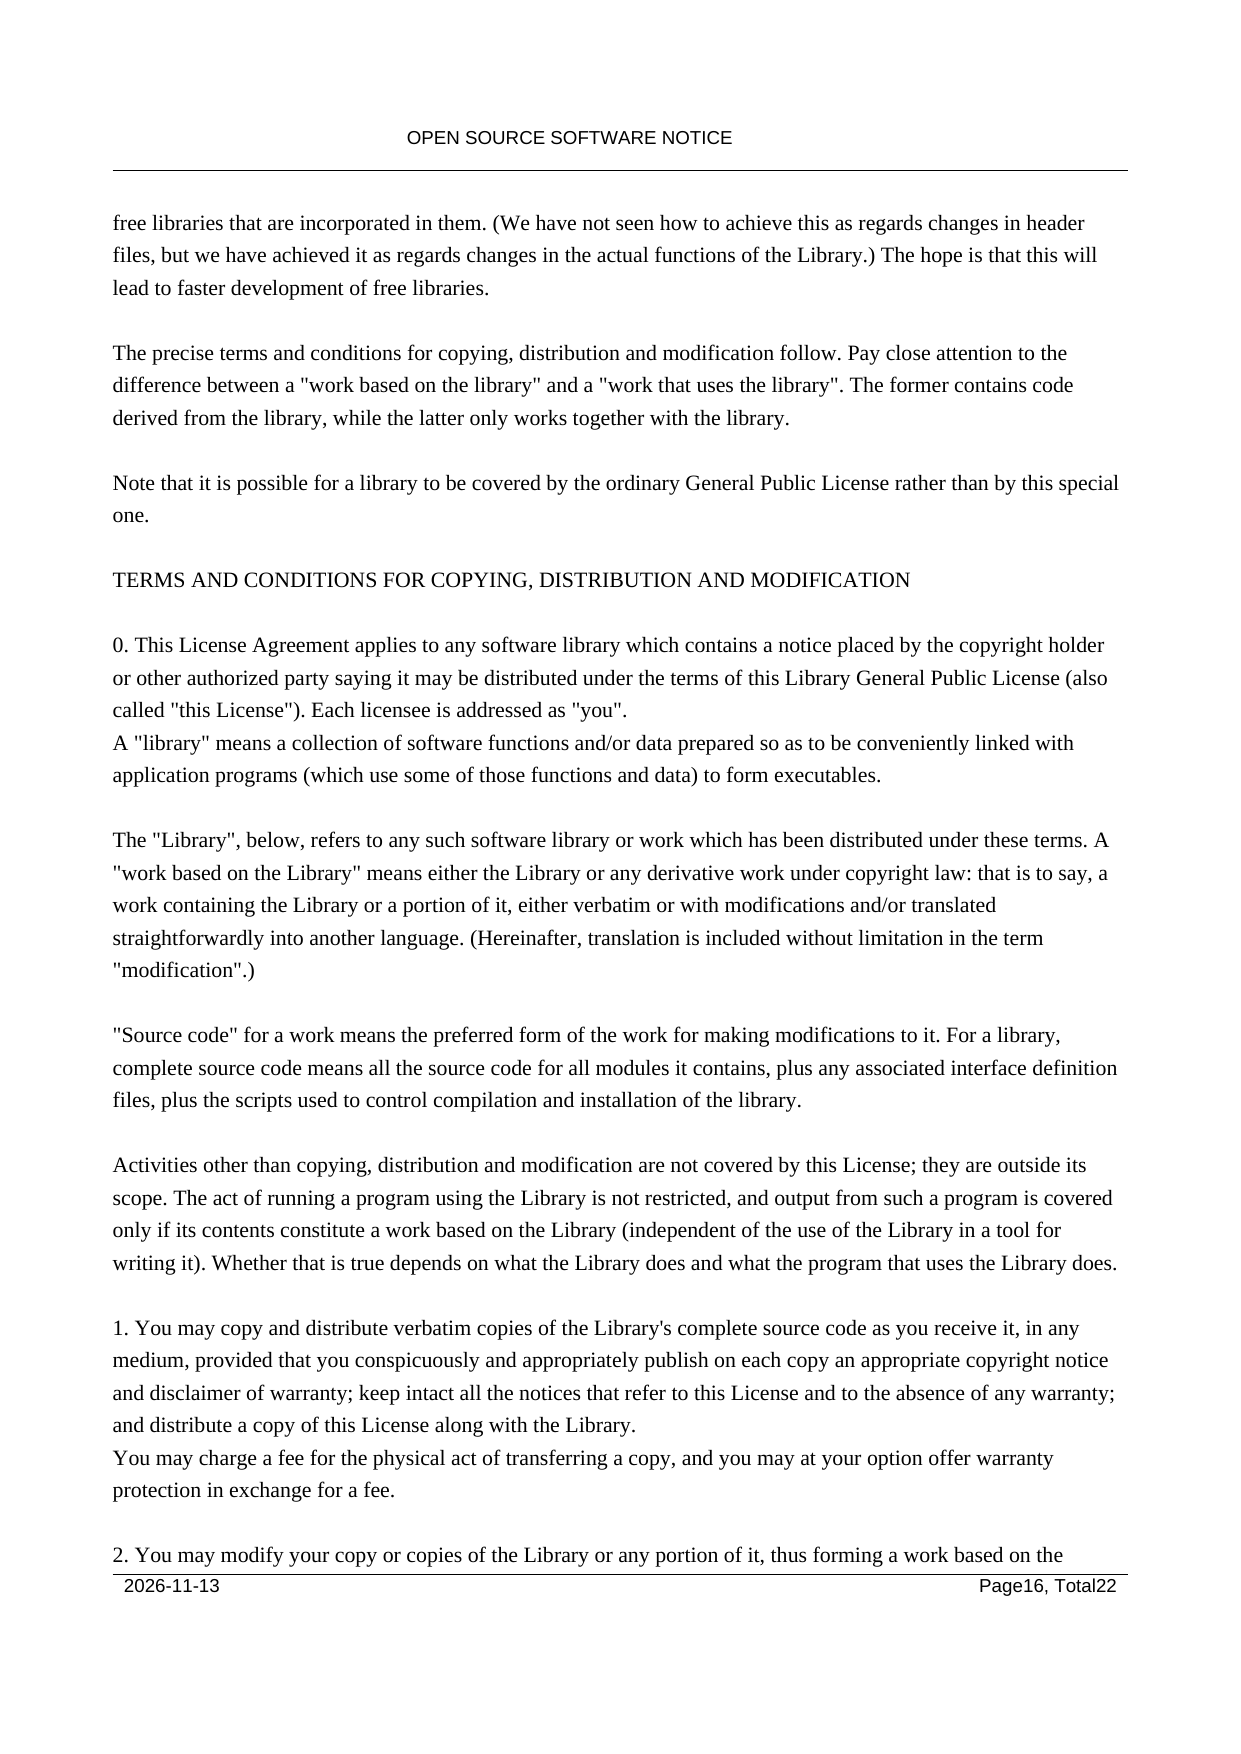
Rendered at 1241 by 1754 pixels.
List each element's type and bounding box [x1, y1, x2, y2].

text [112, 206, 1128, 1571]
